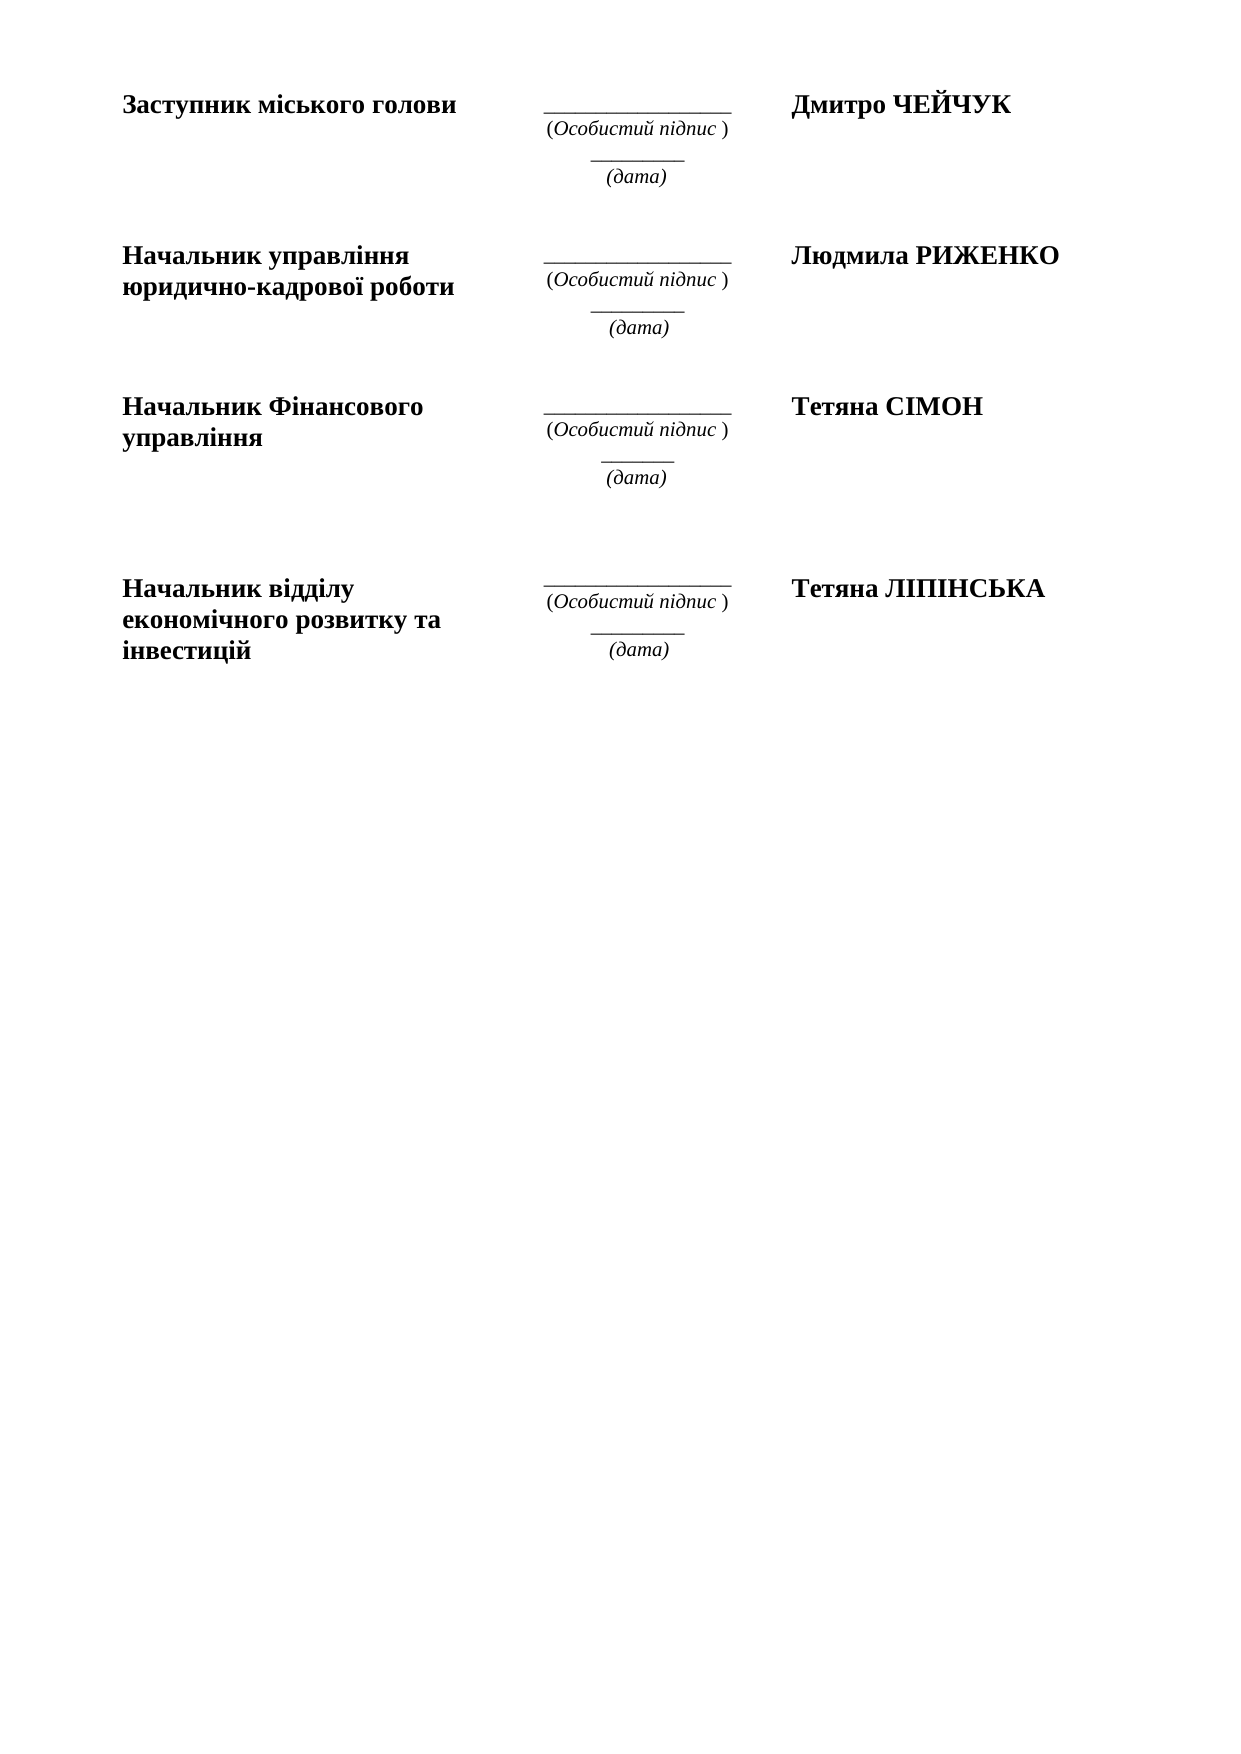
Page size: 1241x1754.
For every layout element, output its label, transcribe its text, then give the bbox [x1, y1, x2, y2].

table_cell __________________ (Особистий підпис ) _______ (дата) [495, 390, 780, 541]
table_cell Начальник Фінансового управління [111, 390, 494, 541]
table_cell Людмила РИЖЕНКО [780, 239, 1188, 390]
table_cell __________________ (Особистий підпис ) _________ (дата) [495, 239, 780, 390]
table_cell Начальник управління юридично-кадрової роботи [111, 239, 494, 390]
table_header Заступник міського голови [111, 89, 494, 239]
table_header __________________ (Особистий підпис ) _________ (дата) [495, 89, 780, 239]
table_cell __________________ (Особистий підпис ) _________ (дата) [495, 541, 780, 709]
table_cell Тетяна СІМОН [780, 390, 1188, 541]
table_header Дмитро ЧЕЙЧУК [780, 89, 1188, 239]
table_cell Начальник відділу економічного розвитку та інвестицій [111, 541, 494, 709]
table_cell Тетяна ЛІПІНСЬКА [780, 541, 1188, 709]
